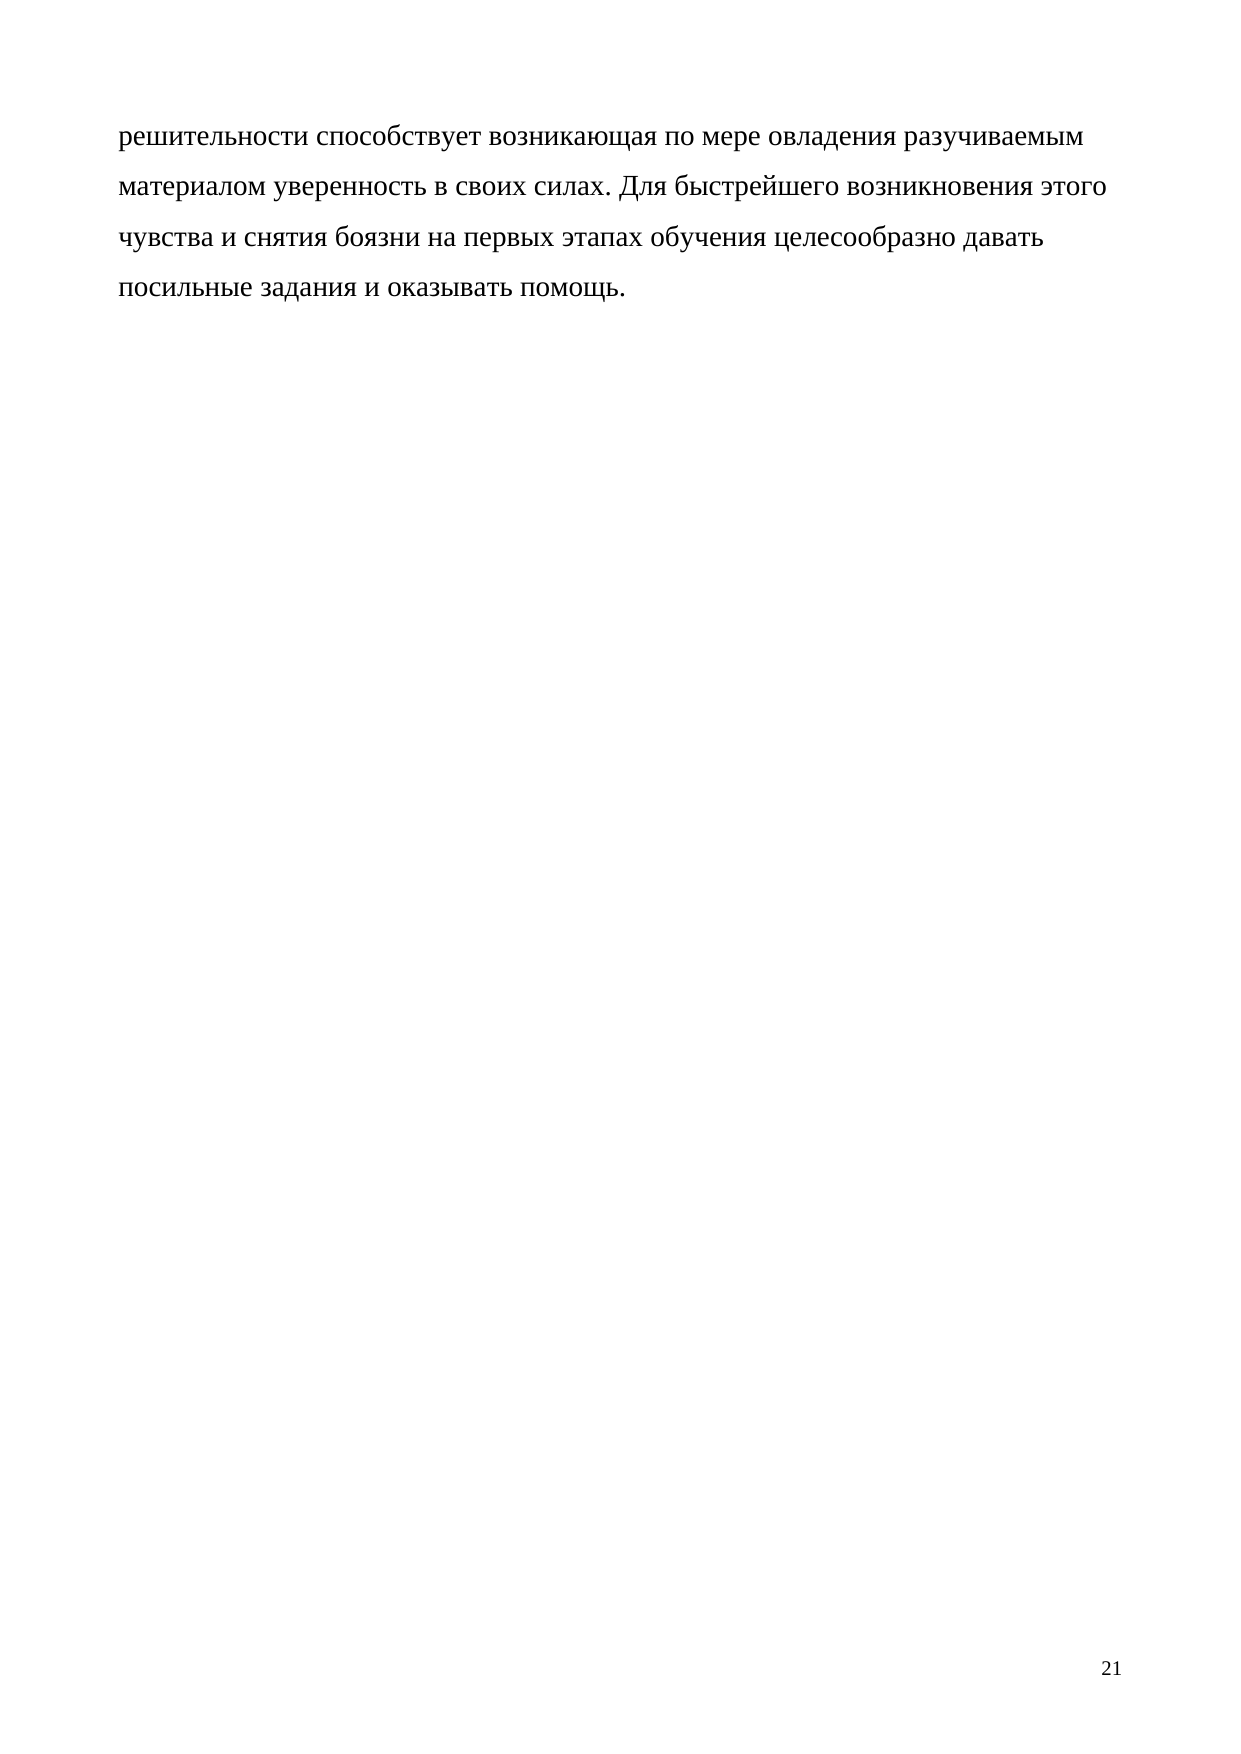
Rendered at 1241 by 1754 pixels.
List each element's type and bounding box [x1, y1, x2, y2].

text [118, 118, 1122, 303]
